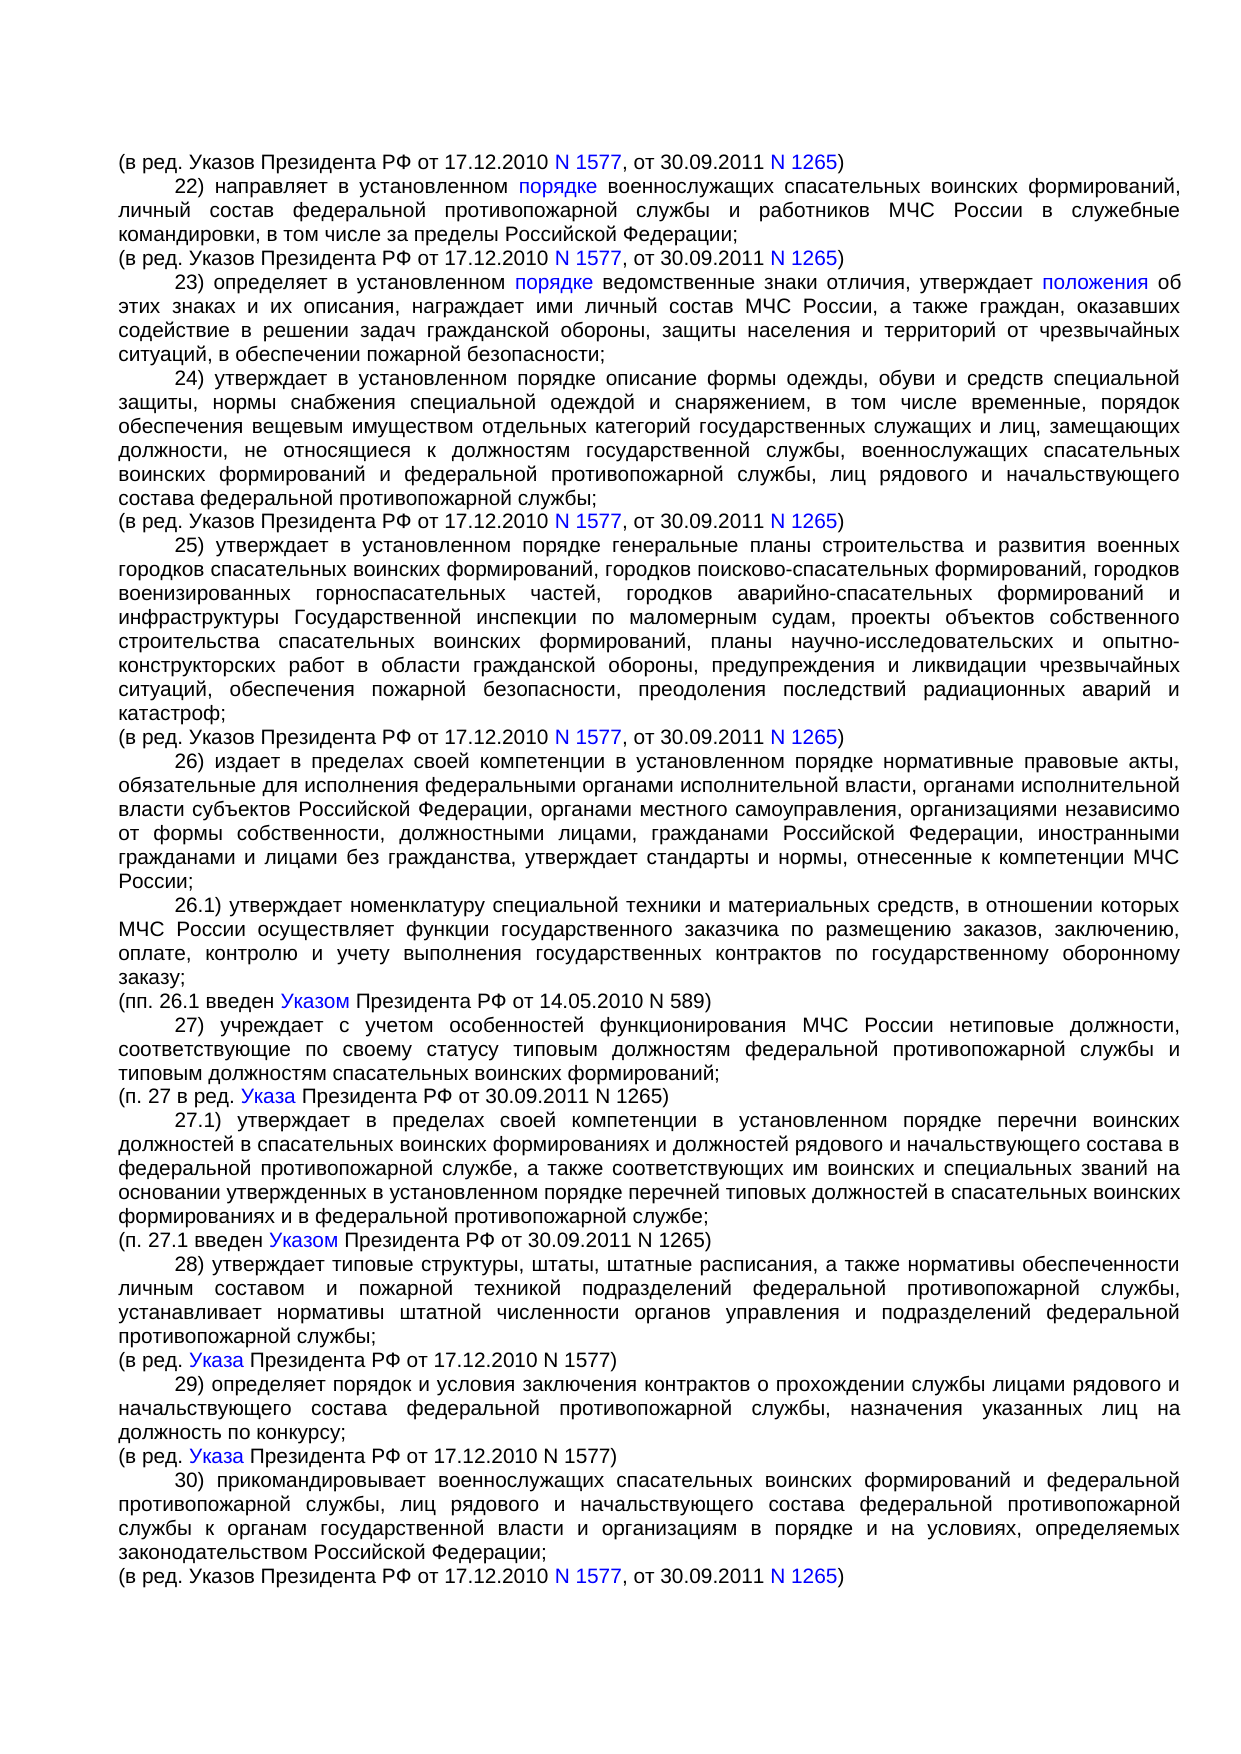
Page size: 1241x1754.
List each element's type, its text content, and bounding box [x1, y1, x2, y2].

text 29) определяет порядок и условия заключения контрактов о прохождении службы лицами рядового и начальствующего состава федеральной противопожарной службы, назначения указанных лиц на должность по конкурсу; [118, 1372, 1181, 1444]
text (п. 27.1 введен Указом Президента РФ от 30.09.2011 N 1265) [118, 1228, 1181, 1252]
text (п. 27 в ред. Указа Президента РФ от 30.09.2011 N 1265) [118, 1084, 1181, 1108]
text (в ред. Указа Президента РФ от 17.12.2010 N 1577) [118, 1444, 1181, 1468]
text (в ред. Указов Президента РФ от 17.12.2010 N 1577, от 30.09.2011 N 1265) [118, 509, 1181, 533]
text 22) направляет в установленном порядке военнослужащих спасательных воинских формирований, личный состав федеральной противопожарной службы и работников МЧС России в служебные командировки, в том числе за пределы Российской Федерации; [118, 174, 1181, 246]
text 30) прикомандировывает военнослужащих спасательных воинских формирований и федеральной противопожарной службы, лиц рядового и начальствующего состава федеральной противопожарной службы к органам государственной власти и организациям в порядке и на условиях, определяемых законодательством Российской Федерации; [118, 1468, 1181, 1563]
text (пп. 26.1 введен Указом Президента РФ от 14.05.2010 N 589) [118, 988, 1181, 1012]
text 24) утверждает в установленном порядке описание формы одежды, обуви и средств специальной защиты, нормы снабжения специальной одеждой и снаряжением, в том числе временные, порядок обеспечения вещевым имуществом отдельных категорий государственных служащих и лиц, замещающих должности, не относящиеся к должностям государственной службы, военнослужащих спасательных воинских формирований и федеральной противопожарной службы, лиц рядового и начальствующего состава федеральной противопожарной службы; [118, 366, 1181, 509]
text 23) определяет в установленном порядке ведомственные знаки отличия, утверждает положения об этих знаках и их описания, награждает ими личный состав МЧС России, а также граждан, оказавших содействие в решении задач гражданской обороны, защиты населения и территорий от чрезвычайных ситуаций, в обеспечении пожарной безопасности; [118, 270, 1181, 366]
text (в ред. Указов Президента РФ от 17.12.2010 N 1577, от 30.09.2011 N 1265) [118, 1563, 1181, 1587]
text 27) учреждает с учетом особенностей функционирования МЧС России нетиповые должности, соответствующие по своему статусу типовым должностям федеральной противопожарной службы и типовым должностям спасательных воинских формирований; [118, 1012, 1181, 1084]
text 27.1) утверждает в пределах своей компетенции в установленном порядке перечни воинских должностей в спасательных воинских формированиях и должностей рядового и начальствующего состава в федеральной противопожарной службе, а также соответствующих им воинских и специальных званий на основании утвержденных в установленном порядке перечней типовых должностей в спасательных воинских формированиях и в федеральной противопожарной службе; [118, 1108, 1181, 1228]
text 26) издает в пределах своей компетенции в установленном порядке нормативные правовые акты, обязательные для исполнения федеральными органами исполнительной власти, органами исполнительной власти субъектов Российской Федерации, органами местного самоуправления, организациями независимо от формы собственности, должностными лицами, гражданами Российской Федерации, иностранными гражданами и лицами без гражданства, утверждает стандарты и нормы, отнесенные к компетенции МЧС России; [118, 749, 1181, 893]
text (в ред. Указов Президента РФ от 17.12.2010 N 1577, от 30.09.2011 N 1265) [118, 246, 1181, 270]
text 25) утверждает в установленном порядке генеральные планы строительства и развития военных городков спасательных воинских формирований, городков поисково-спасательных формирований, городков военизированных горноспасательных частей, городков аварийно-спасательных формирований и инфраструктуры Государственной инспекции по маломерным судам, проекты объектов собственного строительства спасательных воинских формирований, планы научно-исследовательских и опытно-конструкторских работ в области гражданской обороны, предупреждения и ликвидации чрезвычайных ситуаций, обеспечения пожарной безопасности, преодоления последствий радиационных аварий и катастроф; [118, 533, 1181, 725]
text (в ред. Указа Президента РФ от 17.12.2010 N 1577) [118, 1348, 1181, 1372]
text (в ред. Указов Президента РФ от 17.12.2010 N 1577, от 30.09.2011 N 1265) [118, 725, 1181, 749]
text 26.1) утверждает номенклатуру специальной техники и материальных средств, в отношении которых МЧС России осуществляет функции государственного заказчика по размещению заказов, заключению, оплате, контролю и учету выполнения государственных контрактов по государственному оборонному заказу; [118, 893, 1181, 988]
text 28) утверждает типовые структуры, штаты, штатные расписания, а также нормативы обеспеченности личным составом и пожарной техникой подразделений федеральной противопожарной службы, устанавливает нормативы штатной численности органов управления и подразделений федеральной противопожарной службы; [118, 1252, 1181, 1348]
text (в ред. Указов Президента РФ от 17.12.2010 N 1577, от 30.09.2011 N 1265) [118, 150, 1181, 174]
